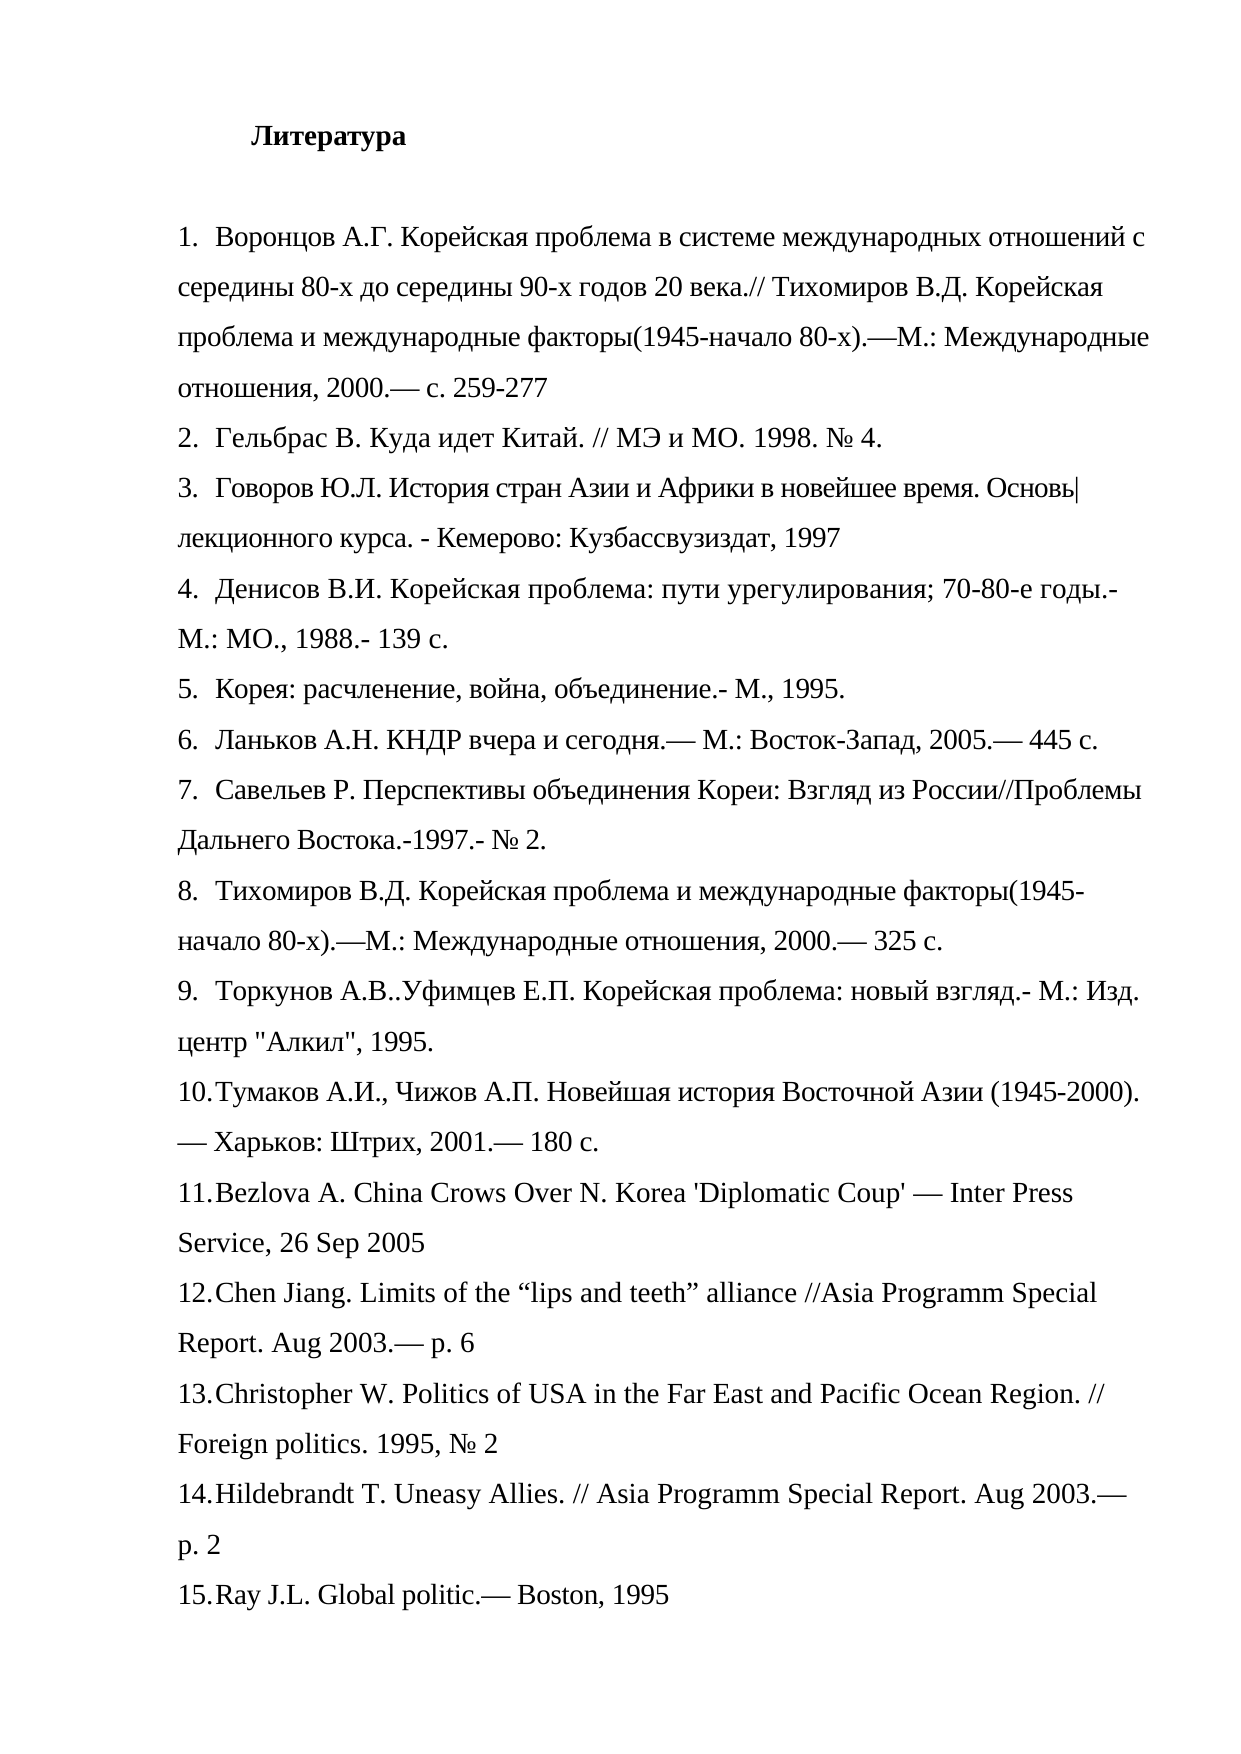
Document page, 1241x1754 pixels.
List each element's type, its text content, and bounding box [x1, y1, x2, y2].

list Christopher W. Politics of USA in the Far East and Pacific Ocean Region. // Foreign politics. 1995, № 2 [177, 1376, 1152, 1460]
list Hildebrandt T. Uneasy Allies. // Asia Programm Special Report. Aug 2003.— p. 2 [177, 1477, 1152, 1560]
list Bezlova А. China Crows Over N. Korea 'Diplomatic Coup' — Inter Press Service, 26 Sep 2005 [177, 1175, 1152, 1258]
list Ray J.L. Global politic.— Boston, 1995 [177, 1577, 1152, 1611]
list Тихомиров В.Д. Корейская проблема и международные факторы(1945-начало 80-х).—М.: Международные отношения, 2000.— 325 с. [177, 873, 1152, 957]
list Савельев Р. Перспективы объединения Кореи: Взгляд из России//Проблемы Дальнего Востока.-1997.- № 2. [177, 772, 1152, 856]
list Говоров Ю.Л. История стран Азии и Африки в новейшее время. Основь| лекционного курса. - Кемерово: Кузбассвузиздат, 1997 [177, 470, 1152, 554]
list Торкунов А.В..Уфимцев Е.П. Корейская проблема: новый взгляд.- М.: Изд. центр "Алкил", 1995. [177, 973, 1152, 1057]
list Корея: расчленение, война, объединение.- М., 1995. [177, 672, 1152, 705]
list Денисов В.И. Корейская проблема: пути урегулирования; 70-80-е годы.-М.: МО., 1988.- 139 с. [177, 571, 1152, 655]
list Chen Jiang. Limits of the “lips and teeth” alliance //Asia Programm Special Report. Aug 2003.— p. 6 [177, 1275, 1152, 1359]
list Тумаков А.И., Чижов А.П. Новейшая история Восточной Азии (1945-2000).— Харьков: Штрих, 2001.— 180 с. [177, 1074, 1152, 1158]
list Воронцов А.Г. Корейская проблема в системе международных отношений с середины 80-х до середины 90-х годов 20 века.// Тихомиров В.Д. Корейская проблема и международные факторы(1945-начало 80-х).—М.: Международные отношения, 2000.— с. 259-277 [177, 219, 1152, 403]
list Ланьков А.Н. КНДР вчера и сегодня.— М.: Восток-Запад, 2005.— 445 с. [177, 722, 1152, 755]
list Гельбрас В. Куда идет Китай. // МЭ и МО. 1998. № 4. [177, 420, 1152, 453]
subtitle Литература [177, 118, 1152, 152]
